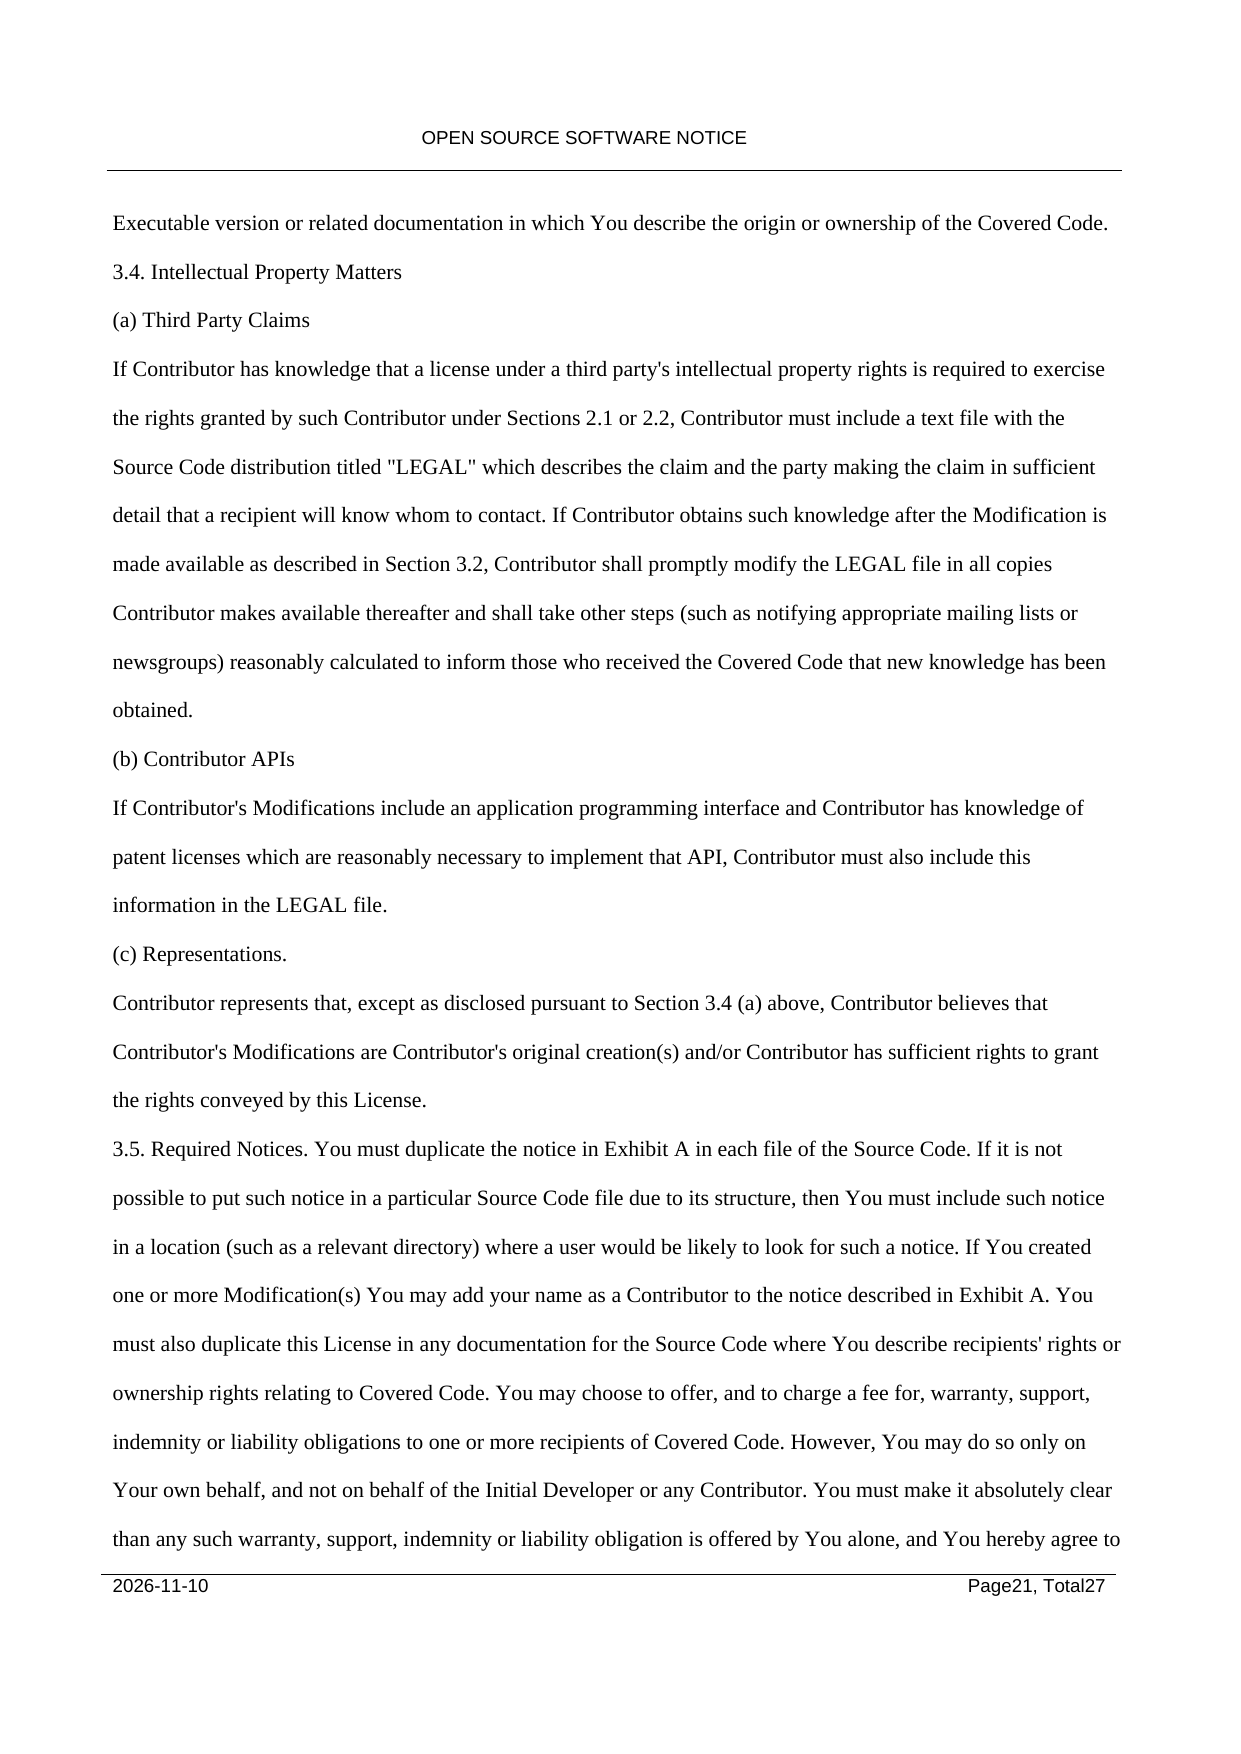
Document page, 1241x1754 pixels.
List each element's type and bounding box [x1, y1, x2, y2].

text [112, 206, 1128, 1555]
